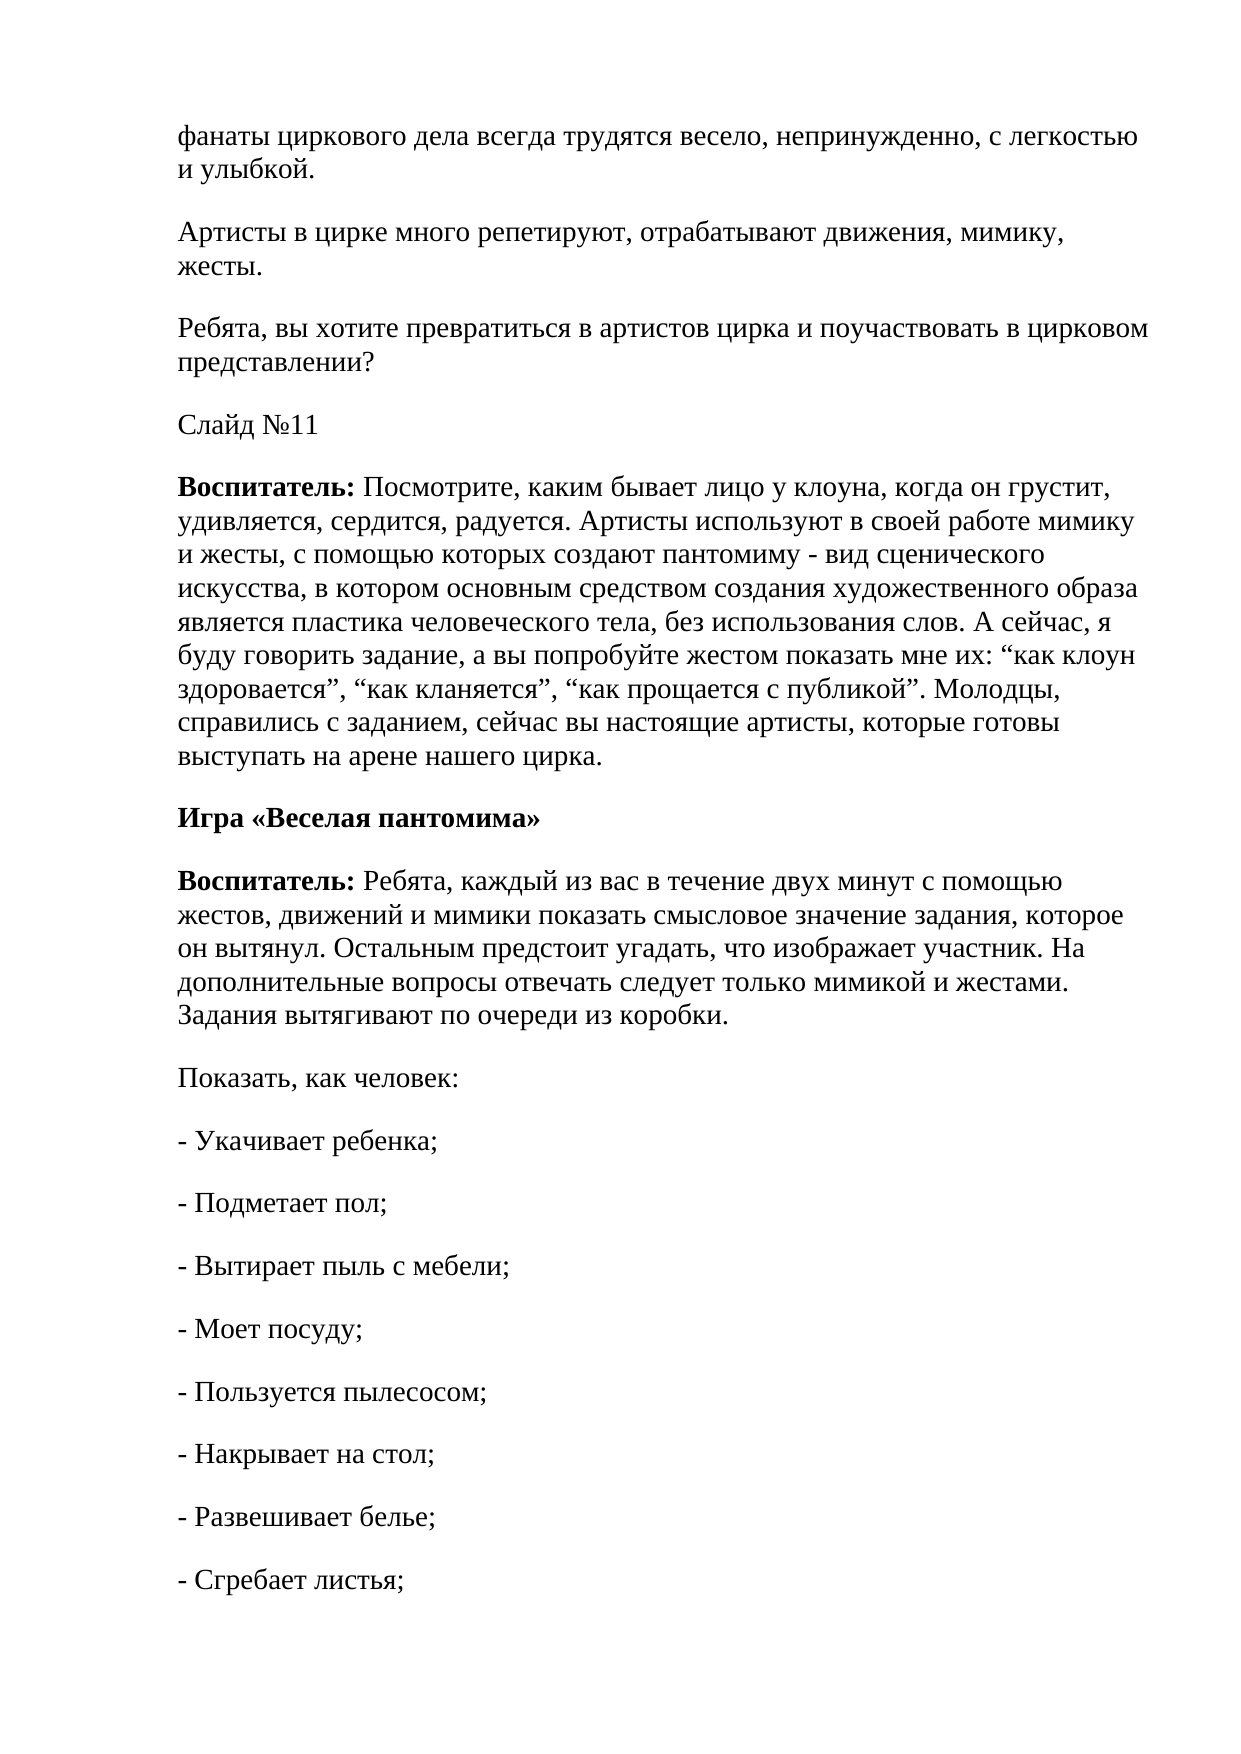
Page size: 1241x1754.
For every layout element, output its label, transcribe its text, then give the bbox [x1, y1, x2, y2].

text - Укачивает ребенка; [177, 1123, 1152, 1156]
text Воспитатель: Ребята, каждый из вас в течение двух минут с помощью жестов, движений и мимики показать смысловое значение задания, которое он вытянул. Остальным предстоит угадать, что изображает участник. На дополнительные вопросы отвечать следует только мимикой и жестами. Задания вытягивают по очереди из коробки. [177, 863, 1152, 1031]
text - Вытирает пыль с мебели; [177, 1248, 1152, 1282]
text Артисты в цирке много репетируют, отрабатывают движения, мимику, жесты. [177, 214, 1152, 281]
text - Развешивает белье; [177, 1499, 1152, 1533]
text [177, 118, 1152, 185]
text Ребята, вы хотите превратиться в артистов цирка и поучаствовать в цирковом представлении? [177, 311, 1152, 378]
text - Пользуется пылесосом; [177, 1374, 1152, 1407]
text Слайд №11 [177, 407, 1152, 440]
text - Сгребает листья; [177, 1562, 1152, 1595]
text Показать, как человек: [177, 1060, 1152, 1094]
text Воспитатель: Посмотрите, каким бывает лицо у клоуна, когда он грустит, удивляется, сердится, радуется. Артисты используют в своей работе мимику и жесты, с помощью которых создают пантомиму - вид сценического искусства, в котором основным средством создания художественного образа является пластика человеческого тела, без использования слов. А сейчас, я буду говорить задание, а вы попробуйте жестом показать мне их: “как клоун здоровается”, “как кланяется”, “как прощается с публикой”. Молодцы, справились с заданием, сейчас вы настоящие артисты, которые готовы выступать на арене нашего цирка. [177, 469, 1152, 771]
text - Подметает пол; [177, 1186, 1152, 1219]
text - Моет посуду; [177, 1311, 1152, 1344]
text - Накрывает на стол; [177, 1436, 1152, 1470]
text Игра «Веселая пантомима» [177, 801, 1152, 834]
